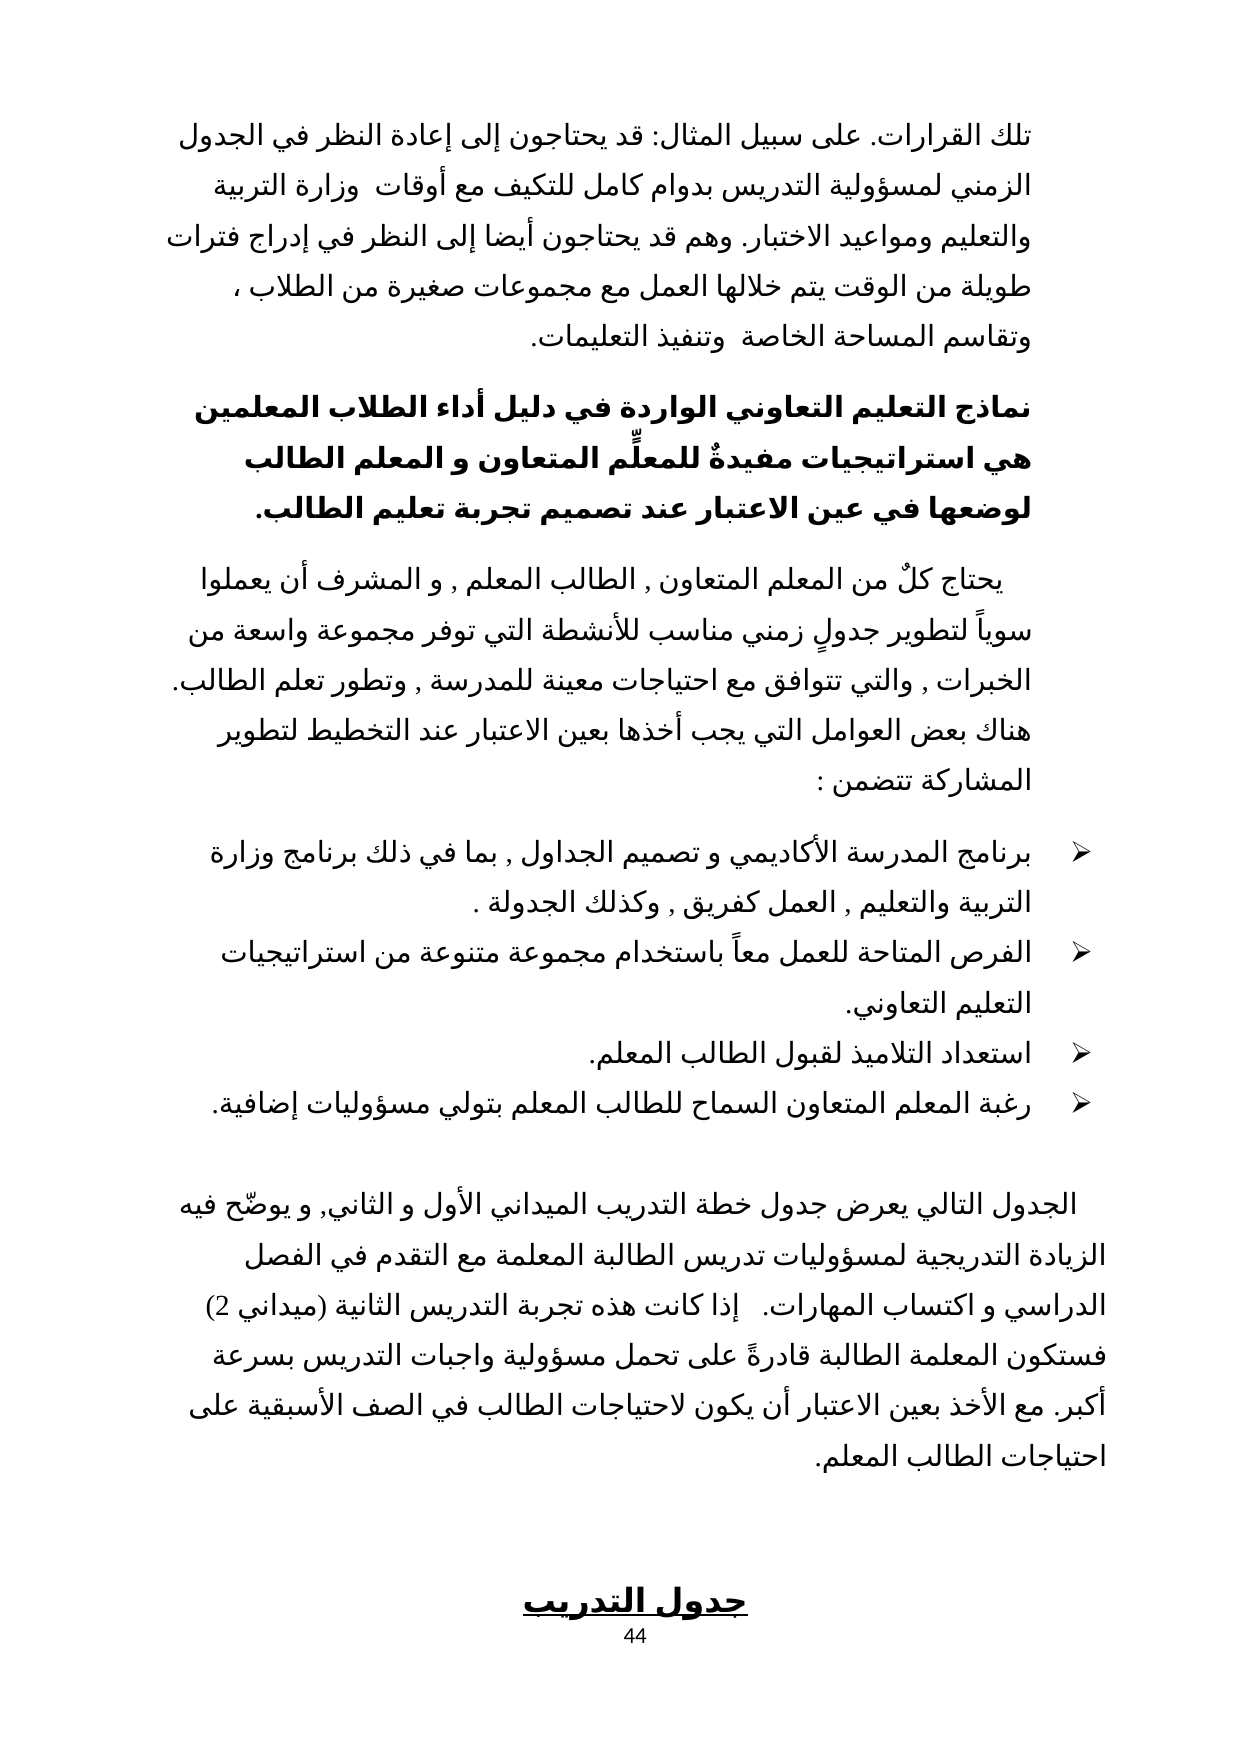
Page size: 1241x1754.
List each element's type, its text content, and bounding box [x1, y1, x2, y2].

list استعداد التلاميذ لقبول الطالب المعلم. [162, 1036, 1070, 1070]
list الفرص المتاحة للعمل معاً باستخدام مجموعة متنوعة من استراتيجيات التعليم التعاوني. [162, 935, 1070, 1019]
text نماذج التعليم التعاوني الواردة في دليل أداء الطلاب المعلمين هي استراتيجيات مفيدةٌ للمعلٍّم المتعاون و المعلم الطالب لوضعها في عين الاعتبار عند تصميم تجربة تعليم الطالب. [162, 391, 1032, 525]
list برنامج المدرسة الأكاديمي و تصميم الجداول , بما في ذلك برنامج وزارة التربية والتعليم , العمل كفريق , وكذلك الجدولة . [162, 835, 1070, 919]
text الجدول التالي يعرض جدول خطة التدريب الميداني الأول و الثاني, و يوضّح فيه الزيادة التدريجية لمسؤوليات تدريس الطالبة المعلمة مع التقدم في الفصل الدراسي و اكتساب المهارات. إذا كانت هذه تجربة التدريس الثانية (ميداني 2) فستكون المعلمة الطالبة قادرةً على تحمل مسؤولية واجبات التدريس بسرعة أكبر. مع الأخذ بعين الاعتبار أن يكون لاحتياجات الطالب في الصف الأسبقية على احتياجات الطالب المعلم. [162, 1187, 1107, 1472]
list رغبة المعلم المتعاون السماح للطالب المعلم بتولي مسؤوليات إضافية. [162, 1087, 1070, 1120]
text جدول التدريب [162, 1581, 1107, 1619]
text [162, 118, 1032, 353]
text يحتاج كلٌ من المعلم المتعاون , الطالب المعلم , و المشرف أن يعملوا سوياً لتطوير جدولٍ زمني مناسب للأنشطة التي توفر مجموعة واسعة من الخبرات , والتي تتوافق مع احتياجات معينة للمدرسة , وتطور تعلم الطالب. هناك بعض العوامل التي يجب أخذها بعين الاعتبار عند التخطيط لتطوير المشاركة تتضمن : [162, 562, 1032, 797]
